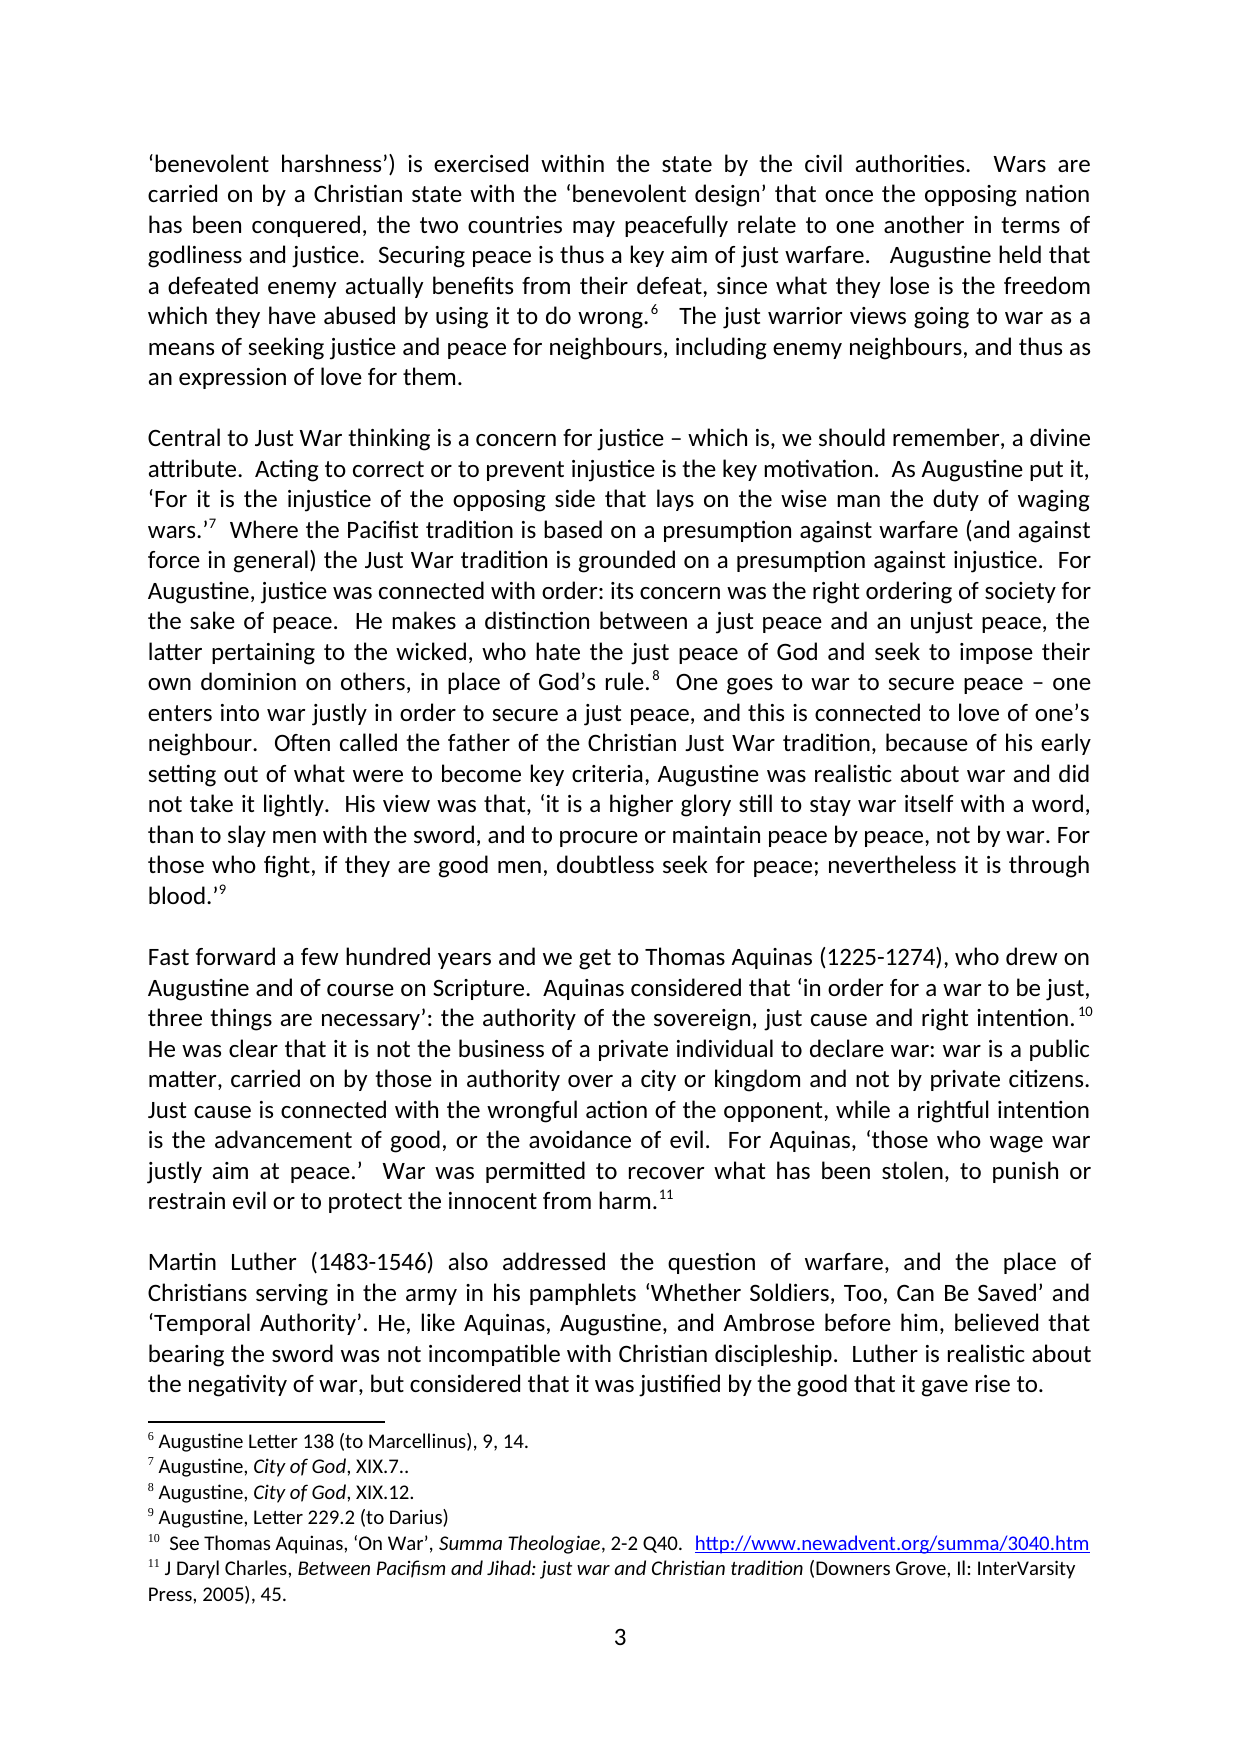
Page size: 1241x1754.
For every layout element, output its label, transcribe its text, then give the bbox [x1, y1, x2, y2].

text Central to Just War thinking is a concern for justice – which is, we should remember, a divine attribute. Acting to correct or to prevent injustice is the key motivation. As Augustine put it, ‘For it is the injustice of the opposing side that lays on the wise man the duty of waging wars.’ Where the Pacifist tradition is based on a presumption against warfare (and against force in general) the Just War tradition is grounded on a presumption against injustice. For Augustine, justice was connected with order: its concern was the right ordering of society for the sake of peace. He makes a distinction between a just peace and an unjust peace, the latter pertaining to the wicked, who hate the just peace of God and seek to impose their own dominion on others, in place of God’s rule. One goes to war to secure peace – one enters into war justly in order to secure a just peace, and this is connected to love of one’s neighbour. Often called the father of the Christian Just War tradition, because of his early setting out of what were to become key criteria, Augustine was realistic about war and did not take it lightly. His view was that, ‘it is a higher glory still to stay war itself with a word, than to slay men with the sword, and to procure or maintain peace by peace, not by war. For those who fight, if they are good men, doubtless seek for peace; nevertheless it is through blood.’ [148, 422, 1092, 911]
text Martin Luther (1483-1546) also addressed the question of warfare, and the place of Christians serving in the army in his pamphlets ‘Whether Soldiers, Too, Can Be Saved’ and ‘Temporal Authority’. He, like Aquinas, Augustine, and Ambrose before him, believed that bearing the sword was not incompatible with Christian discipleship. Luther is realistic about the negativity of war, but considered that it was justified by the good that it gave rise to. [148, 1246, 1092, 1399]
text Fast forward a few hundred years and we get to Thomas Aquinas (1225-1274), who drew on Augustine and of course on Scripture. Aquinas considered that ‘in order for a war to be just, three things are necessary’: the authority of the sovereign, just cause and right intention. He was clear that it is not the business of a private individual to declare war: war is a public matter, carried on by those in authority over a city or kingdom and not by private citizens. Just cause is connected with the wrongful action of the opponent, while a rightful intention is the advancement of good, or the avoidance of evil. For Aquinas, ‘those who wage war justly aim at peace.’ War was permitted to recover what has been stolen, to punish or restrain evil or to protect the innocent from harm. [148, 941, 1092, 1216]
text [148, 148, 1092, 392]
